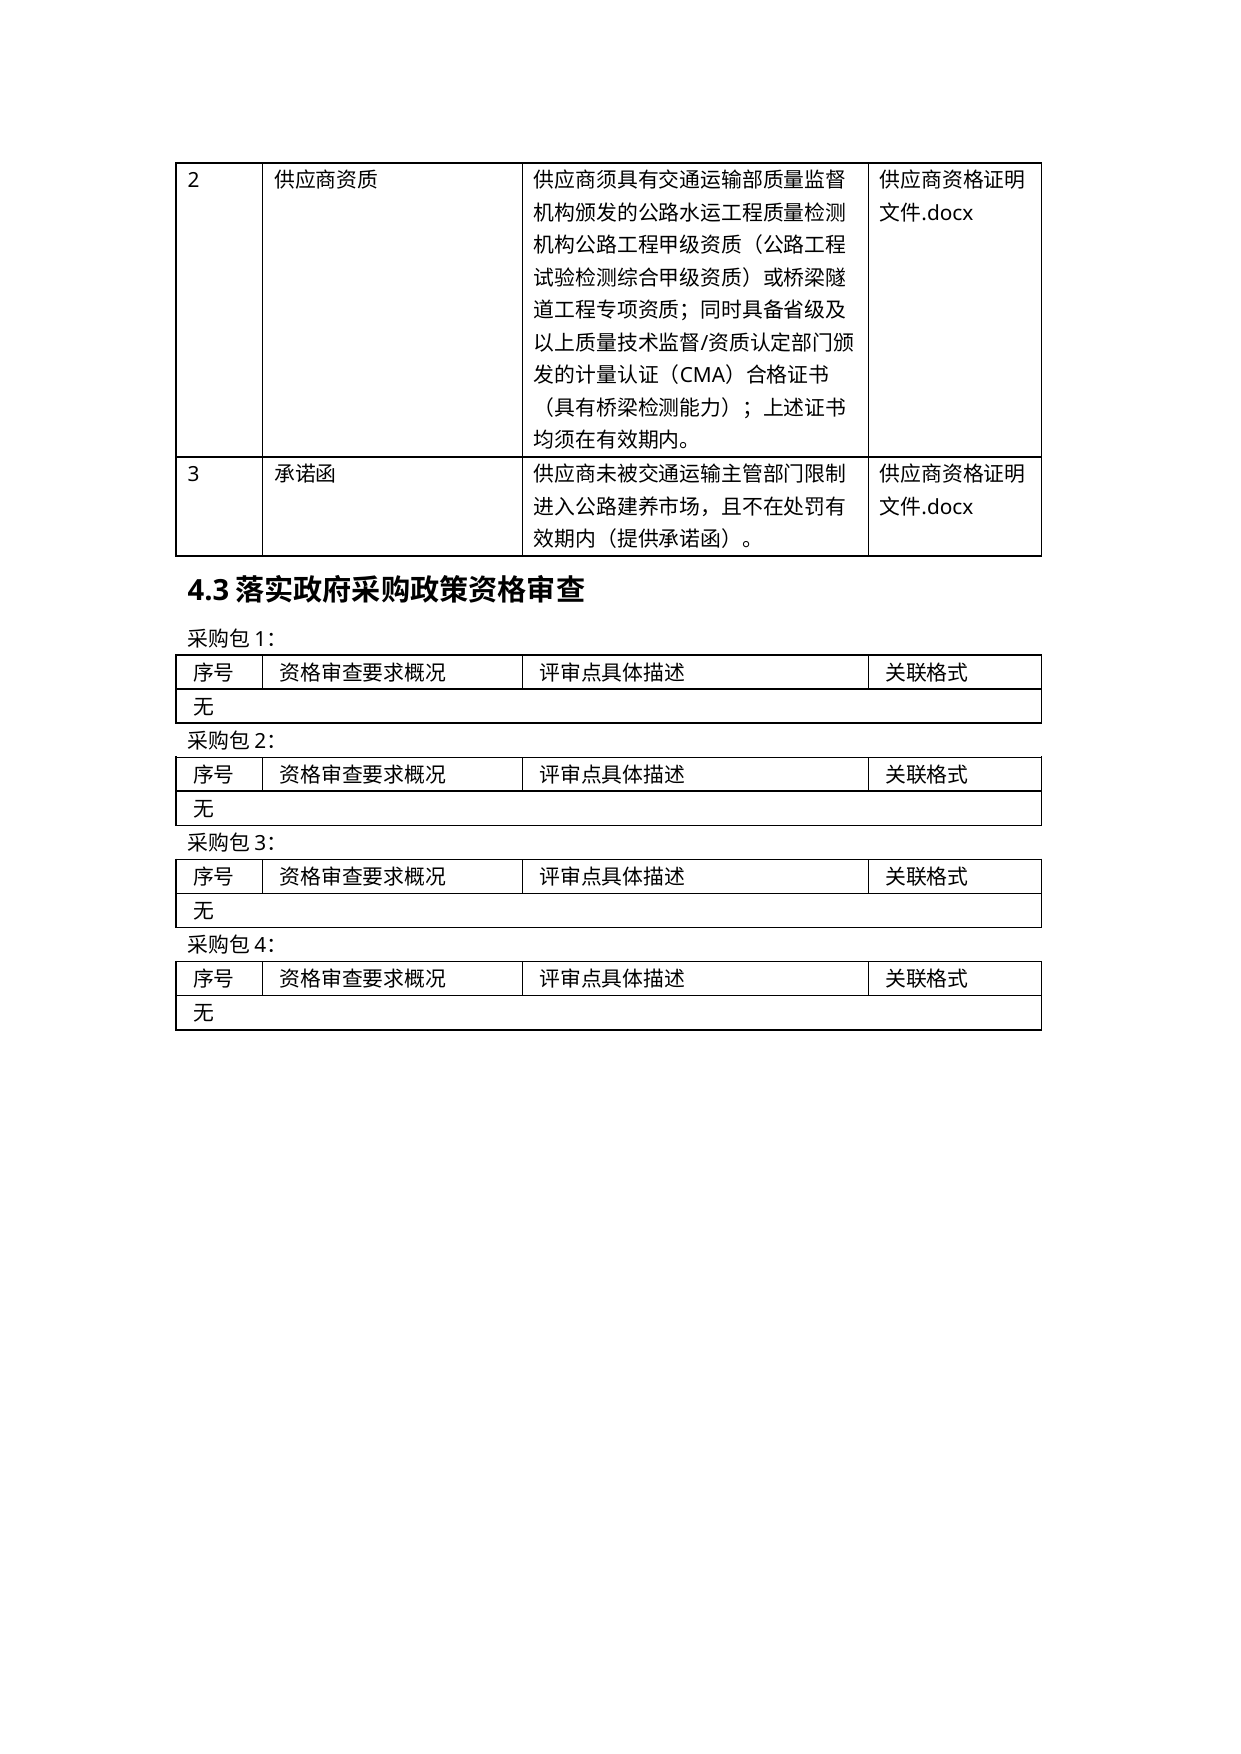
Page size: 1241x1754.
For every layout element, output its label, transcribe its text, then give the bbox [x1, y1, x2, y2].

table_header 资格审查要求概况 [263, 758, 522, 790]
table_header 序号 [177, 860, 262, 893]
table_cell 供应商须具有交通运输部质量监督机构颁发的公路水运工程质量检测机构公路工程甲级资质（公路工程试验检测综合甲级资质）或桥梁隧道工程专项资质；同时具备省级及以上质量技术监督/资质认定部门颁发的计量认证（CMA）合格证书（具有桥梁检测能力）；上述证书均须在有效期内。 [523, 164, 868, 456]
text 采购包4： [187, 928, 1053, 961]
table_cell 2 [177, 164, 262, 456]
table_header 关联格式 [869, 758, 1041, 790]
table_cell 无 [177, 996, 1041, 1029]
table_header 关联格式 [869, 656, 1041, 688]
text 4.3落实政府采购政策资格审查 [187, 557, 1053, 622]
table_header 关联格式 [869, 860, 1041, 893]
text 采购包1： [187, 622, 1053, 654]
table_cell 3 [177, 458, 262, 555]
table_header 序号 [177, 758, 262, 790]
table_header 资格审查要求概况 [263, 962, 522, 995]
table_cell 供应商资格证明文件.docx [869, 458, 1041, 555]
table_header 资格审查要求概况 [263, 860, 522, 893]
table_cell 无 [177, 894, 1041, 927]
table_header 评审点具体描述 [523, 962, 868, 995]
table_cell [523, 458, 868, 555]
table_header 评审点具体描述 [523, 860, 868, 893]
table_header 序号 [177, 962, 262, 995]
table_header 资格审查要求概况 [263, 656, 522, 688]
table_cell 供应商资质 [263, 164, 522, 456]
table_cell 无 [177, 792, 1041, 824]
table_cell 供应商资格证明文件.docx [869, 164, 1041, 456]
table_cell 承诺函 [263, 458, 522, 555]
table_header 序号 [177, 656, 262, 688]
text 采购包3： [187, 826, 1053, 858]
table_header 评审点具体描述 [523, 758, 868, 790]
table_header 评审点具体描述 [523, 656, 868, 688]
table_header 关联格式 [869, 962, 1041, 995]
table_cell 无 [177, 690, 1041, 722]
text 采购包2： [187, 724, 1053, 756]
